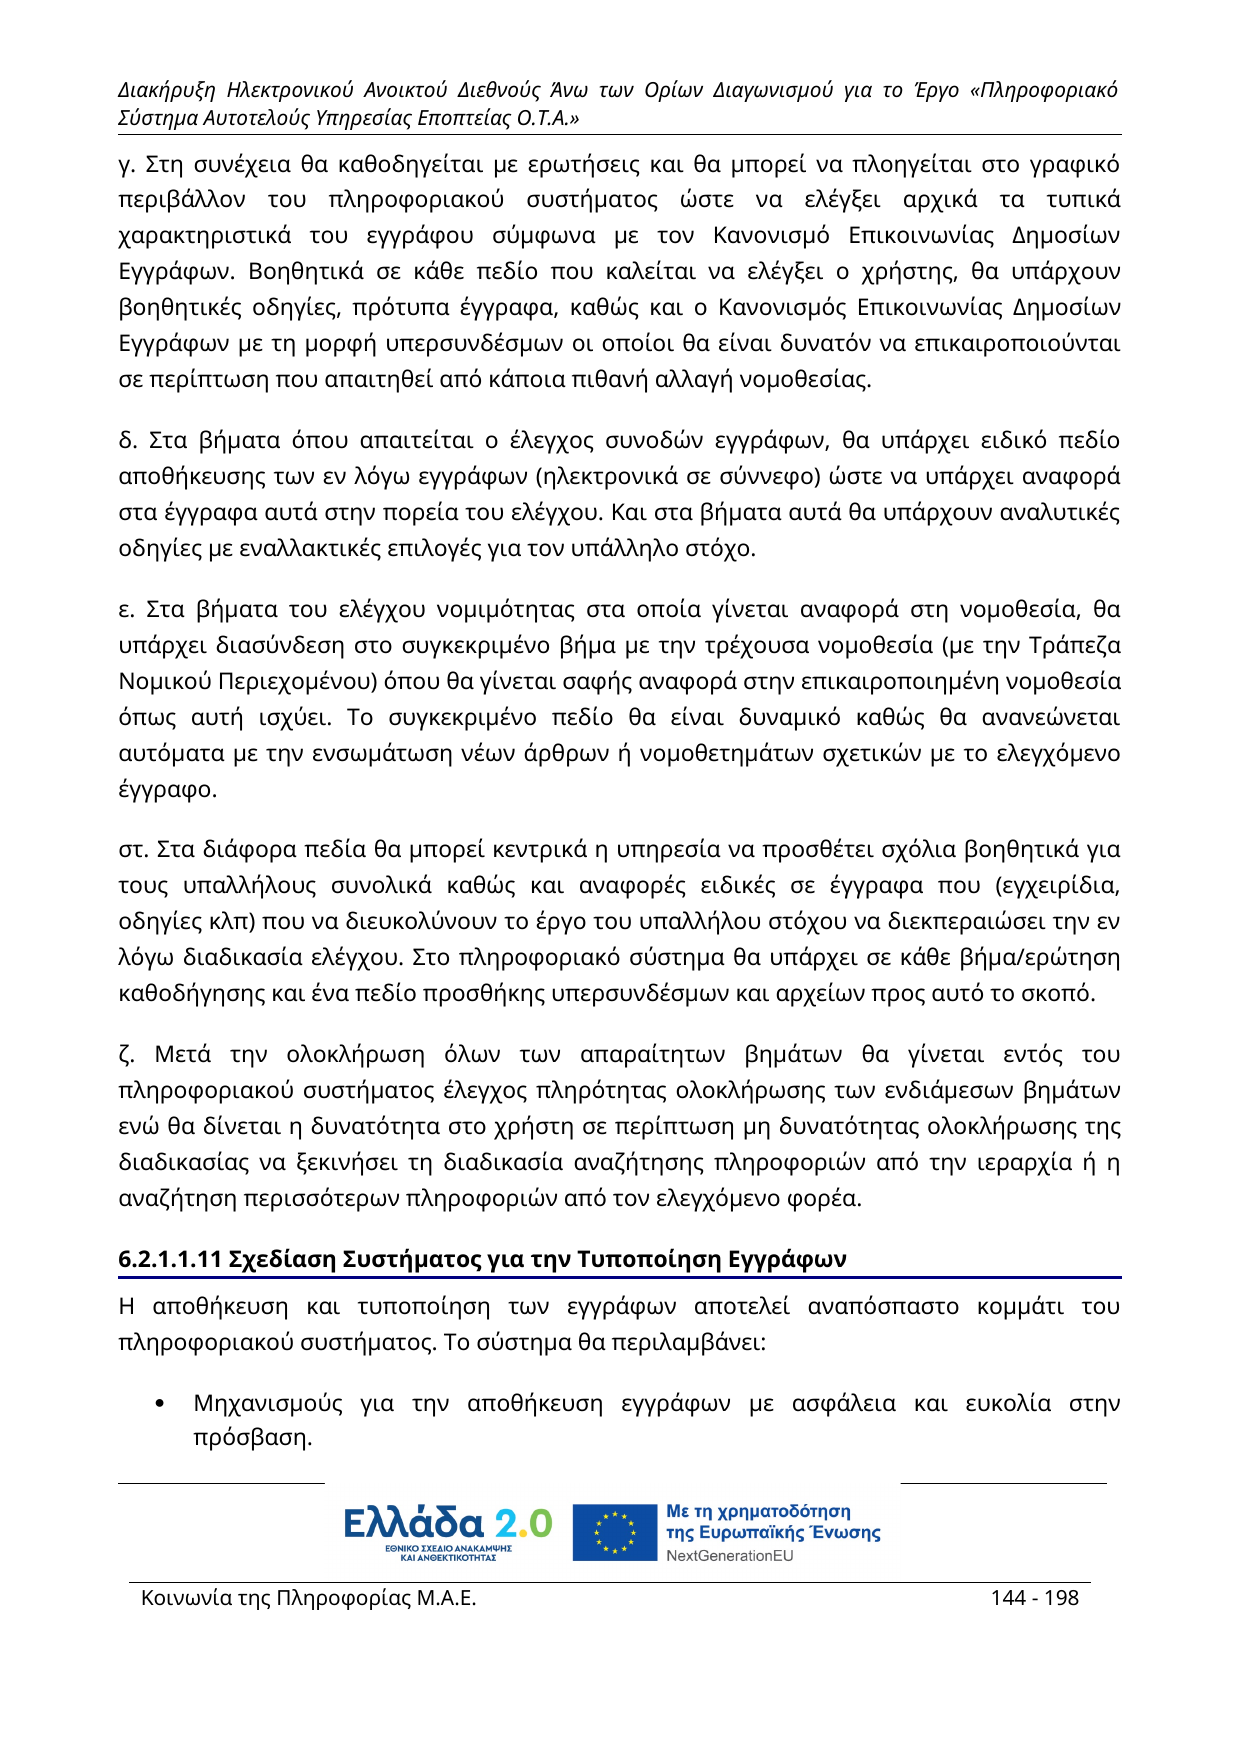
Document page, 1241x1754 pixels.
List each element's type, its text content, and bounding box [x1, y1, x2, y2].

picture [324, 1483, 901, 1582]
text Η αποθήκευση και τυποποίηση των εγγράφων αποτελεί αναπόσπαστο κομμάτι του πληροφοριακού συστήματος. Το σύστημα θα περιλαμβάνει: [118, 1290, 1122, 1357]
subtitle 6.2.1.1.11 Σχεδίαση Συστήματος για την Τυποποίηση Εγγράφων [118, 1243, 1122, 1276]
list Μηχανισμούς για την αποθήκευση εγγράφων με ασφάλεια και ευκολία στην πρόσβαση. [156, 1387, 1122, 1452]
text στ. Στα διάφορα πεδία θα μπορεί κεντρικά η υπηρεσία να προσθέτει σχόλια βοηθητικά για τους υπαλλήλους συνολικά καθώς και αναφορές ειδικές σε έγγραφα που (εγχειρίδια, οδηγίες κλπ) που να διευκολύνουν το έργο του υπαλλήλου στόχου να διεκπεραιώσει την εν λόγω διαδικασία ελέγχου. Στο πληροφοριακό σύστημα θα υπάρχει σε κάθε βήμα/ερώτηση καθοδήγησης και ένα πεδίο προσθήκης υπερσυνδέσμων και αρχείων προς αυτό το σκοπό. [118, 833, 1122, 1008]
text δ. Στα βήματα όπου απαιτείται ο έλεγχος συνοδών εγγράφων, θα υπάρχει ειδικό πεδίο αποθήκευσης των εν λόγω εγγράφων (ηλεκτρονικά σε σύννεφο) ώστε να υπάρχει αναφορά στα έγγραφα αυτά στην πορεία του ελέγχου. Και στα βήματα αυτά θα υπάρχουν αναλυτικές οδηγίες με εναλλακτικές επιλογές για τον υπάλληλο στόχο. [118, 424, 1122, 563]
text ε. Στα βήματα του ελέγχου νομιμότητας στα οποία γίνεται αναφορά στη νομοθεσία, θα υπάρχει διασύνδεση στο συγκεκριμένο βήμα με την τρέχουσα νομοθεσία (με την Τράπεζα Νομικού Περιεχομένου) όπου θα γίνεται σαφής αναφορά στην επικαιροποιημένη νομοθεσία όπως αυτή ισχύει. Το συγκεκριμένο πεδίο θα είναι δυναμικό καθώς θα ανανεώνεται αυτόματα με την ενσωμάτωση νέων άρθρων ή νομοθετημάτων σχετικών με το ελεγχόμενο έγγραφο. [118, 593, 1122, 804]
text γ. Στη συνέχεια θα καθοδηγείται με ερωτήσεις και θα μπορεί να πλοηγείται στο γραφικό περιβάλλον του πληροφοριακού συστήματος ώστε να ελέγξει αρχικά τα τυπικά χαρακτηριστικά του εγγράφου σύμφωνα με τον Κανονισμό Επικοινωνίας Δημοσίων Εγγράφων. Βοηθητικά σε κάθε πεδίο που καλείται να ελέγξει ο χρήστης, θα υπάρχουν βοηθητικές οδηγίες, πρότυπα έγγραφα, καθώς και ο Κανονισμός Επικοινωνίας Δημοσίων Εγγράφων με τη μορφή υπερσυνδέσμων οι οποίοι θα είναι δυνατόν να επικαιροποιούνται σε περίπτωση που απαιτηθεί από κάποια πιθανή αλλαγή νομοθεσίας. [118, 147, 1122, 394]
text ζ. Μετά την ολοκλήρωση όλων των απαραίτητων βημάτων θα γίνεται εντός του πληροφοριακού συστήματος έλεγχος πληρότητας ολοκλήρωσης των ενδιάμεσων βημάτων ενώ θα δίνεται η δυνατότητα στο χρήστη σε περίπτωση μη δυνατότητας ολοκλήρωσης της διαδικασίας να ξεκινήσει τη διαδικασία αναζήτησης πληροφοριών από την ιεραρχία ή η αναζήτηση περισσότερων πληροφοριών από τον ελεγχόμενο φορέα. [118, 1038, 1122, 1213]
